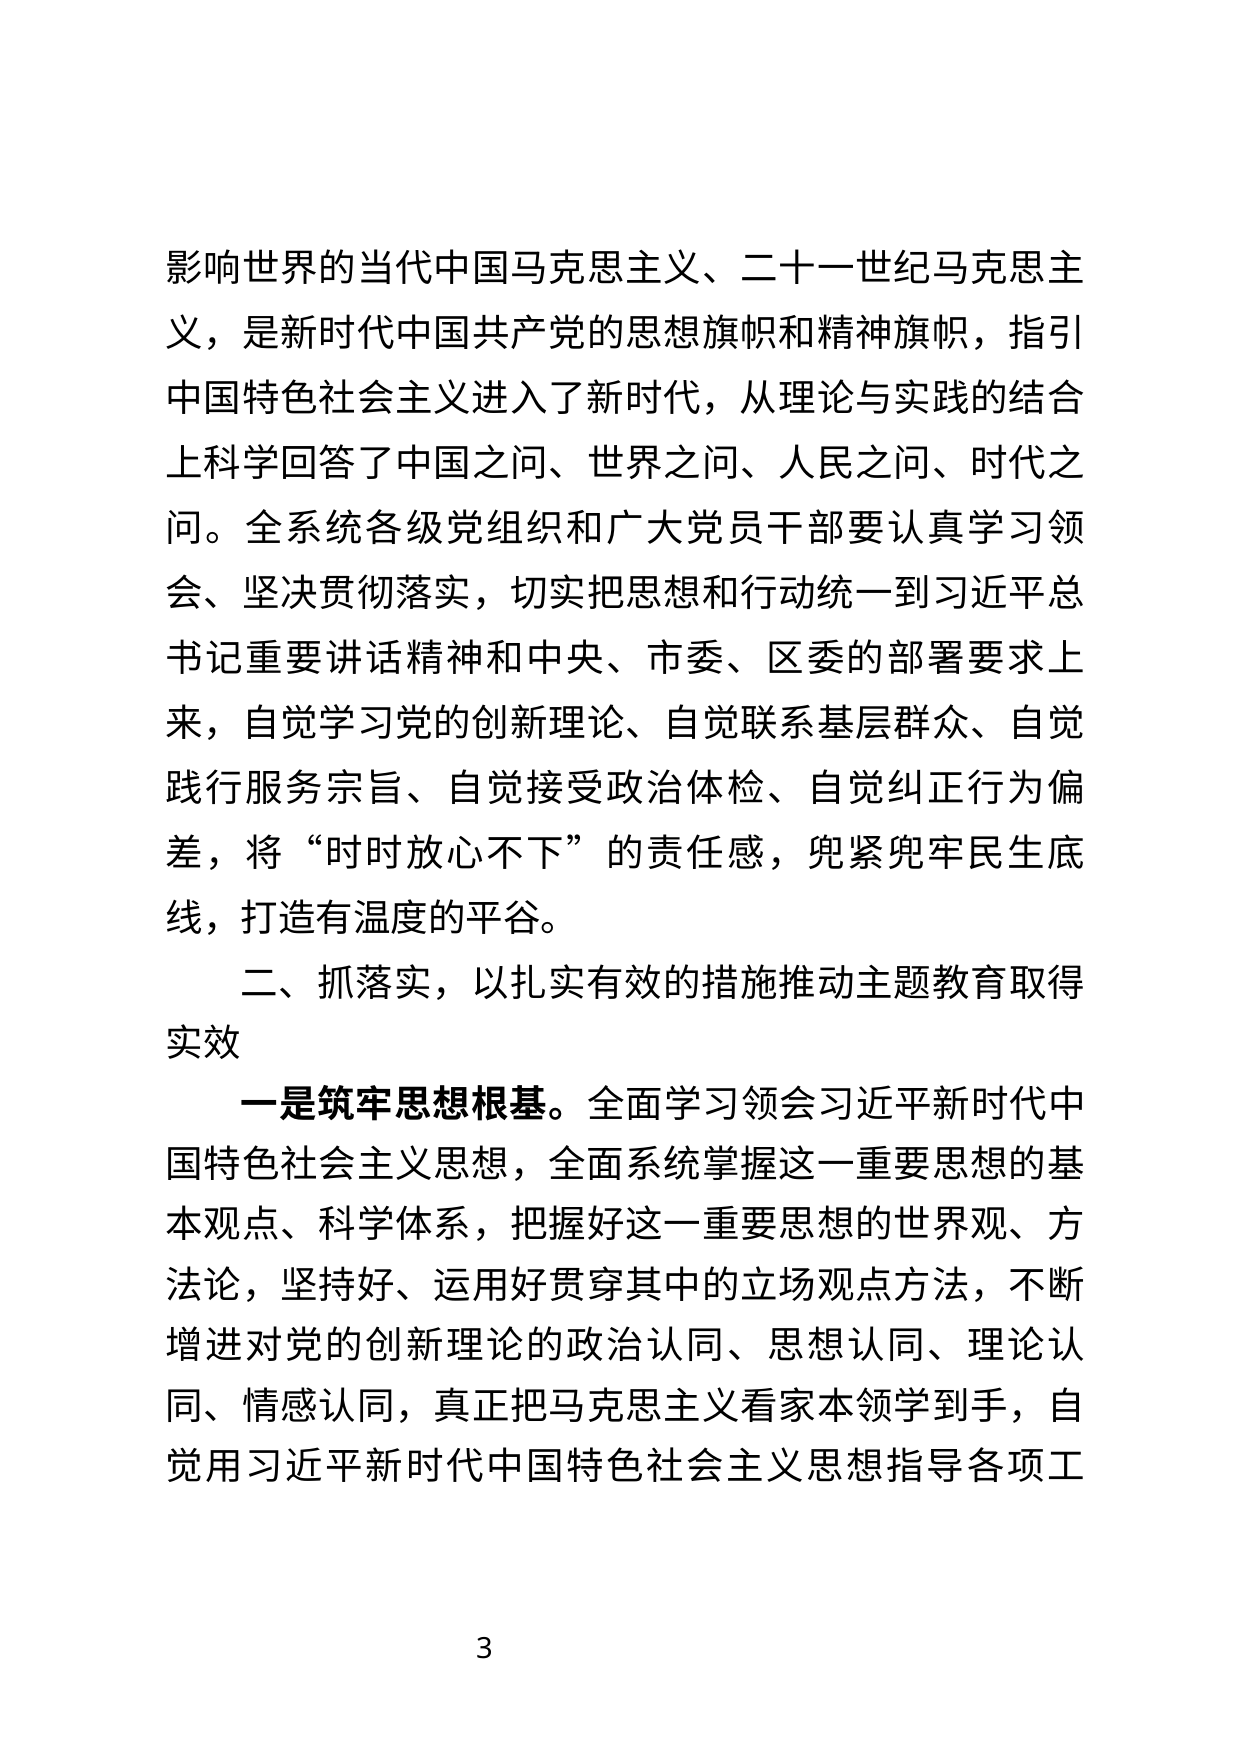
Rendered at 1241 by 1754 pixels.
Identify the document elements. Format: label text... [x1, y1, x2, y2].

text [165, 233, 1087, 948]
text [165, 1069, 1087, 1492]
text 二、抓落实，以扎实有效的措施推动主题教育取得实效 [165, 948, 1087, 1069]
